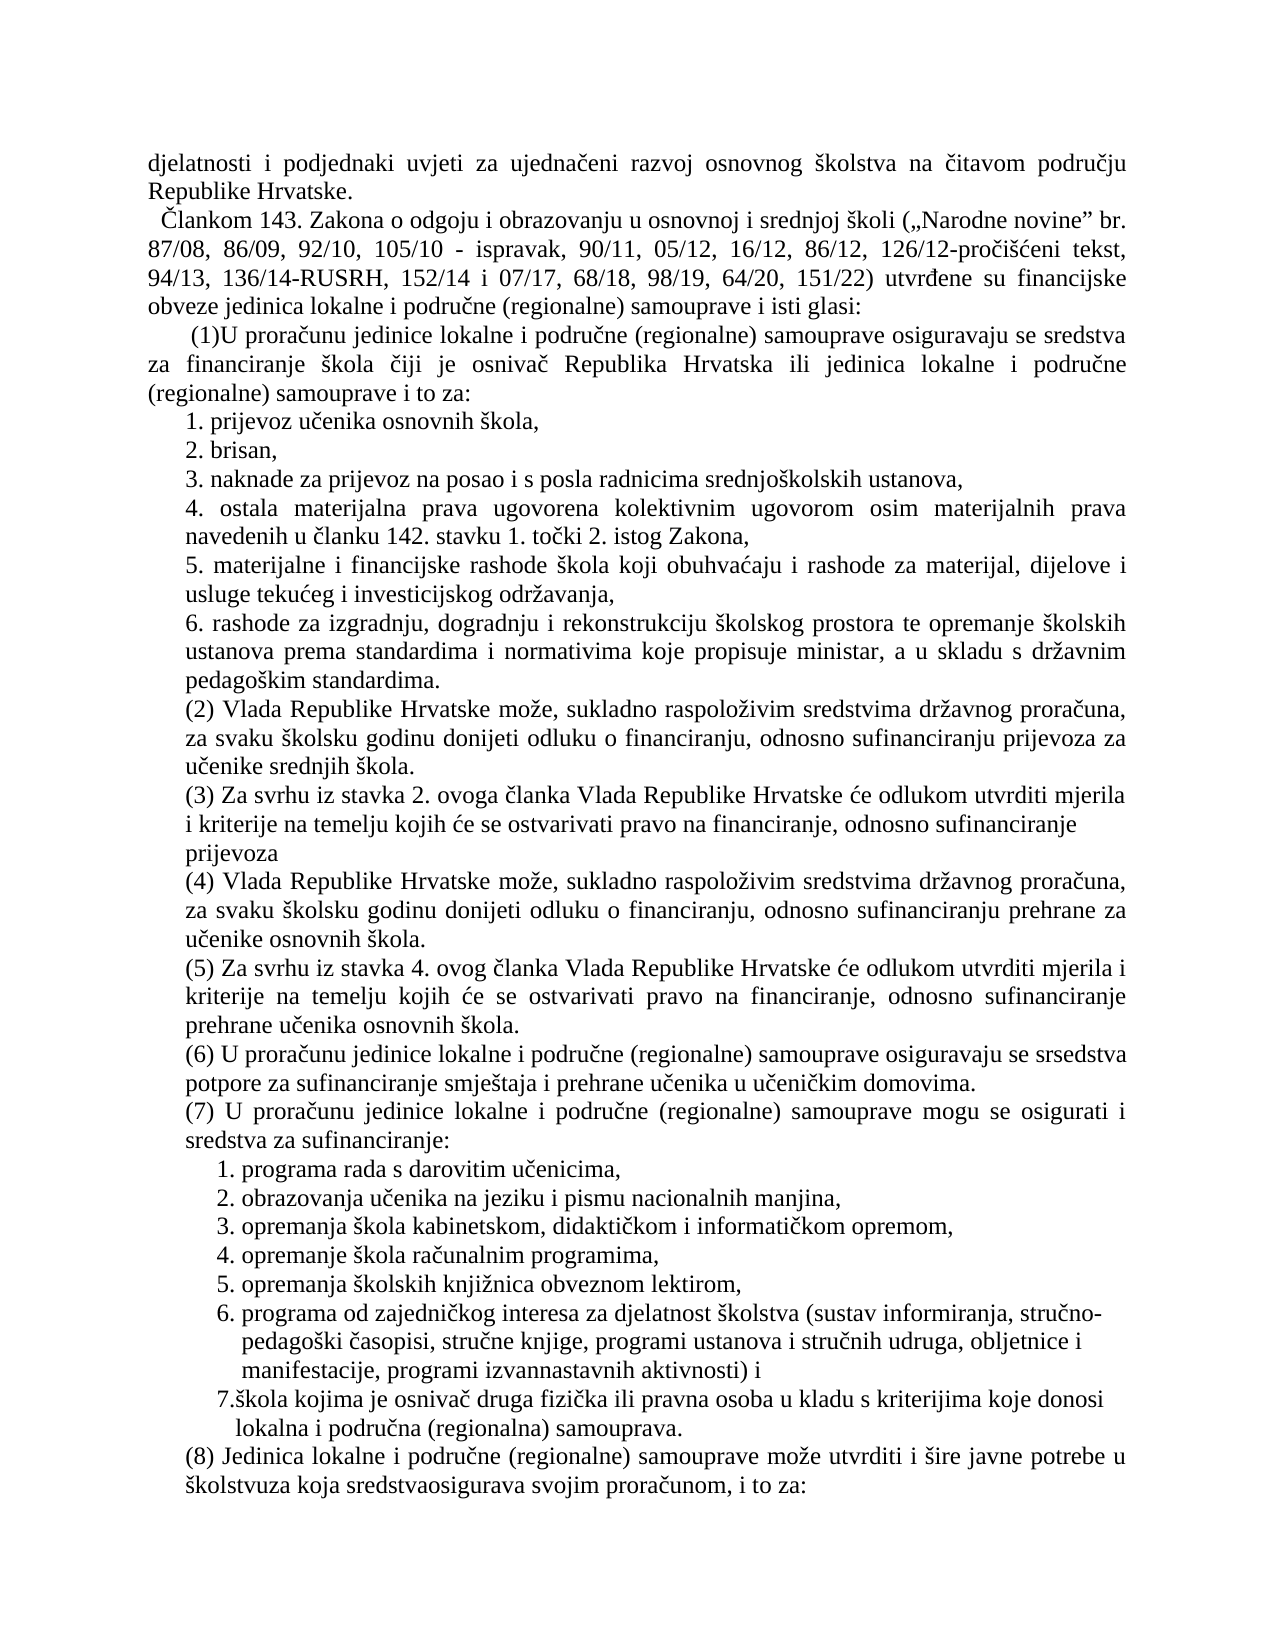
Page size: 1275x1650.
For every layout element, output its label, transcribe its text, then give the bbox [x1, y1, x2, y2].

text (7) U proračunu jedinice lokalne i područne (regionalne) samouprave mogu se osigurati i sredstva za sufinanciranje: [185, 1096, 1127, 1154]
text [148, 148, 1127, 205]
text 3. naknade za prijevoz na posao i s posla radnicima srednjoškolskih ustanova, [185, 464, 1127, 493]
text 7.škola kojima je osnivač druga fizička ili pravna osoba u kladu s kriterijima koje donosi [148, 1384, 1127, 1413]
text 4. ostala materijalna prava ugovorena kolektivnim ugovorom osim materijalnih prava navedenih u članku 142. stavku 1. točki 2. istog Zakona, [185, 493, 1127, 550]
text prijevoza [185, 838, 1127, 866]
text pedagoški časopisi, stručne knjige, programi ustanova i stručnih udruga, obljetnice i [185, 1326, 1127, 1355]
text 6. rashode za izgradnju, dogradnju i rekonstrukciju školskog prostora te opremanje školskih ustanova prema standardima i normativima koje propisuje ministar, a u skladu s državnim pedagoškim standardima. [185, 608, 1127, 694]
text (3) Za svrhu iz stavka 2. ovoga članka Vlada Republike Hrvatske će odlukom utvrditi mjerila i kriterije na temelju kojih će se ostvarivati pravo na financiranje, odnosno sufinanciranje [185, 780, 1127, 838]
text 6. programa od zajedničkog interesa za djelatnost školstva (sustav informiranja, stručno- [185, 1298, 1127, 1326]
text 3. opremanja škola kabinetskom, didaktičkom i informatičkom opremom, [185, 1211, 1127, 1240]
text 5. opremanja školskih knjižnica obveznom lektirom, [185, 1269, 1127, 1298]
text Člankom 143. Zakona o odgoju i obrazovanju u osnovnoj i srednjoj školi („Narodne novine” br. 87/08, 86/09, 92/10, 105/10 - ispravak, 90/11, 05/12, 16/12, 86/12, 126/12-pročišćeni tekst, 94/13, 136/14-RUSRH, 152/14 i 07/17, 68/18, 98/19, 64/20, 151/22) utvrđene su financijske obveze jedinica lokalne i područne (regionalne) samouprave i isti glasi: [148, 205, 1127, 320]
text (2) Vlada Republike Hrvatske može, sukladno raspoloživim sredstvima državnog proračuna, za svaku školsku godinu donijeti odluku o financiranju, odnosno sufinanciranju prijevoza za učenike srednjih škola. [185, 694, 1127, 780]
text 1. prijevoz učenika osnovnih škola, [185, 406, 1127, 435]
text (1)U proračunu jedinice lokalne i područne (regionalne) samouprave osiguravaju se sredstva za financiranje škola čiji je osnivač Republika Hrvatska ili jedinica lokalne i područne (regionalne) samouprave i to za: [148, 320, 1127, 406]
text lokalna i područna (regionalna) samouprava. [223, 1413, 1127, 1441]
text (6) U proračunu jedinice lokalne i područne (regionalne) samouprave osiguravaju se srsedstva potpore za sufinanciranje smještaja i prehrane učenika u učeničkim domovima. [185, 1039, 1127, 1096]
text 1. programa rada s darovitim učenicima, [185, 1154, 1127, 1183]
text (5) Za svrhu iz stavka 4. ovog članka Vlada Republike Hrvatske će odlukom utvrditi mjerila i kriterije na temelju kojih će se ostvarivati pravo na financiranje, odnosno sufinanciranje prehrane učenika osnovnih škola. [185, 953, 1127, 1039]
text (8) Jedinica lokalne i područne (regionalne) samouprave može utvrditi i šire javne potrebe u školstvuza koja sredstvaosigurava svojim proračunom, i to za: [185, 1441, 1127, 1499]
text 4. opremanje škola računalnim programima, [185, 1240, 1127, 1269]
text (4) Vlada Republike Hrvatske može, sukladno raspoloživim sredstvima državnog proračuna, za svaku školsku godinu donijeti odluku o financiranju, odnosno sufinanciranju prehrane za učenike osnovnih škola. [185, 866, 1127, 953]
text 2. brisan, [185, 435, 1127, 464]
text 2. obrazovanja učenika na jeziku i pismu nacionalnih manjina, [185, 1183, 1127, 1211]
text 5. materijalne i financijske rashode škola koji obuhvaćaju i rashode za materijal, dijelove i usluge tekućeg i investicijskog održavanja, [185, 550, 1127, 608]
text manifestacije, programi izvannastavnih aktivnosti) i [185, 1355, 1127, 1384]
